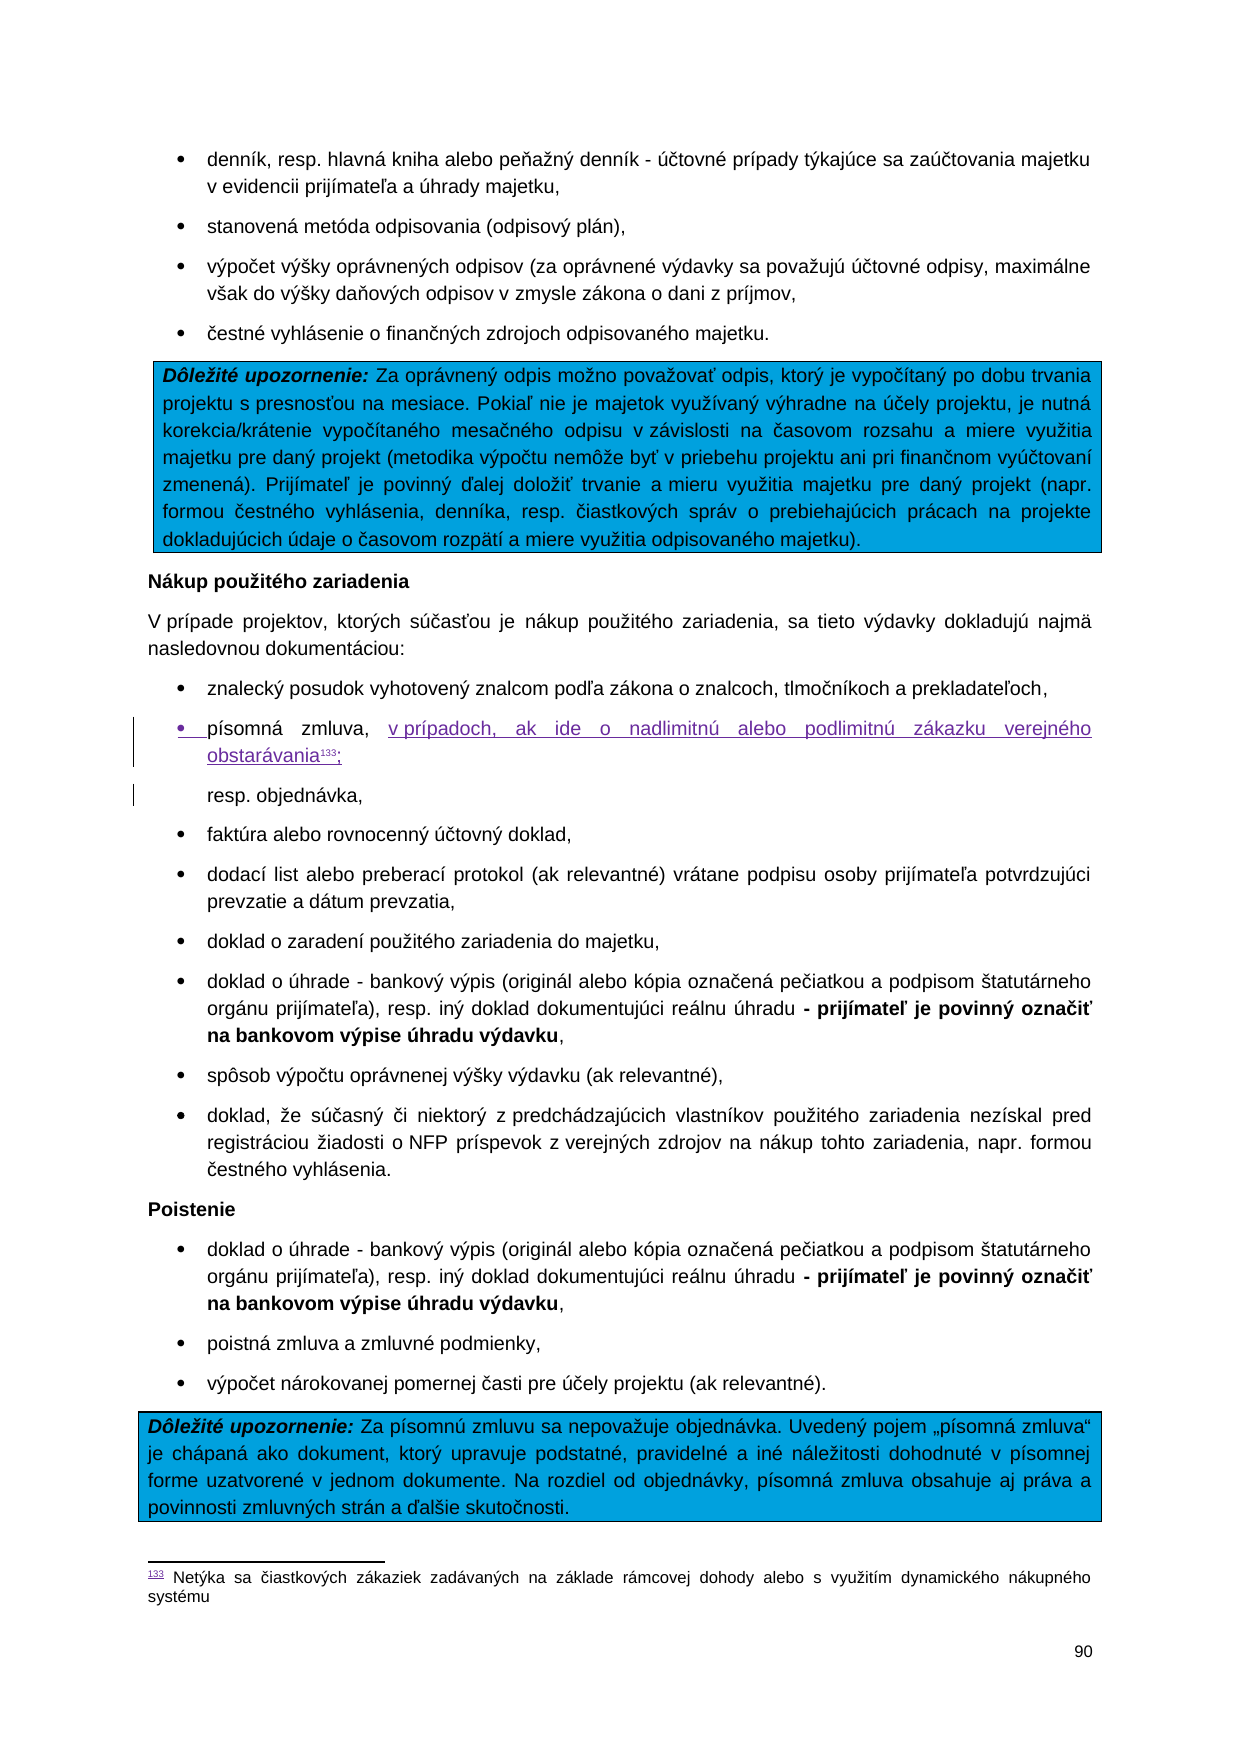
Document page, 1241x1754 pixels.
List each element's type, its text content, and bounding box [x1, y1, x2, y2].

list denník, resp. hlavná kniha alebo peňažný denník - účtovné prípady týkajúce sa zaúčtovania majetku v evidencii prijímateľa a úhrady majetku, [177, 148, 1092, 198]
text V prípade projektov, ktorých súčasťou je nákup použitého zariadenia, sa tieto výdavky dokladujú najmä nasledovnou dokumentáciou: [148, 610, 1092, 660]
list faktúra alebo rovnocenný účtovný doklad, [177, 823, 1092, 846]
list výpočet výšky oprávnených odpisov (za oprávnené výdavky sa považujú účtovné odpisy, maximálne však do výšky daňových odpisov v zmysle zákona o dani z príjmov, [177, 254, 1092, 304]
list spôsob výpočtu oprávnenej výšky výdavku (ak relevantné), [177, 1064, 1092, 1087]
list dodací list alebo preberací protokol (ak relevantné) vrátane podpisu osoby prijímateľa potvrdzujúci prevzatie a dátum prevzatia, [177, 863, 1092, 913]
text Dôležité upozornenie: Za oprávnený odpis možno považovať odpis, ktorý je vypočítaný po dobu trvania projektu s presnosťou na mesiace. Pokiaľ nie je majetok využívaný výhradne na účely projektu, je nutná korekcia/krátenie vypočítaného mesačného odpisu v závislosti na časovom rozsahu a miere využitia majetku pre daný projekt (metodika výpočtu nemôže byť v priebehu projektu ani pri finančnom vyúčtovaní zmenená). Prijímateľ je povinný ďalej doložiť trvanie a mieru využitia majetku pre daný projekt (napr. formou čestného vyhlásenia, denníka, resp. čiastkových správ o prebiehajúcich prácach na projekte dokladujúcich údaje o časovom rozpätí a miere využitia odpisovaného majetku). [154, 362, 1101, 552]
list znalecký posudok vyhotovený znalcom podľa zákona o znalcoch, tlmočníkoch a prekladateľoch, [177, 677, 1092, 700]
list doklad o zaradení použitého zariadenia do majetku, [177, 930, 1092, 953]
list resp. objednávka, [207, 784, 1092, 806]
list písomná zmluva, [177, 717, 1092, 767]
text Poistenie [148, 1198, 1092, 1221]
list stanovená metóda odpisovania (odpisový plán), [177, 215, 1092, 237]
list doklad o úhrade - bankový výpis (originál alebo kópia označená pečiatkou a podpisom štatutárneho orgánu prijímateľa), resp. iný doklad dokumentujúci reálnu úhradu - prijímateľ je povinný označiť na bankovom výpise úhradu výdavku, [177, 970, 1092, 1047]
list doklad o úhrade - bankový výpis (originál alebo kópia označená pečiatkou a podpisom štatutárneho orgánu prijímateľa), resp. iný doklad dokumentujúci reálnu úhradu - prijímateľ je povinný označiť na bankovom výpise úhradu výdavku, [177, 1238, 1092, 1315]
list poistná zmluva a zmluvné podmienky, [177, 1332, 1092, 1355]
list doklad, že súčasný či niektorý z predchádzajúcich vlastníkov použitého zariadenia nezískal pred registráciou žiadosti o NFP príspevok z verejných zdrojov na nákup tohto zariadenia, napr. formou čestného vyhlásenia. [177, 1104, 1092, 1181]
list čestné vyhlásenie o finančných zdrojoch odpisovaného majetku. [177, 321, 1092, 344]
list výpočet nárokovanej pomernej časti pre účely projektu (ak relevantné). [177, 1372, 1092, 1394]
text Nákup použitého zariadenia [148, 570, 1092, 593]
text Dôležité upozornenie: Za písomnú zmluvu sa nepovažuje objednávka. Uvedený pojem „písomná zmluva“ je chápaná ako dokument, ktorý upravuje podstatné, pravidelné a iné náležitosti dohodnuté v písomnej forme uzatvorené v jednom dokumente. Na rozdiel od objednávky, písomná zmluva obsahuje aj práva a povinnosti zmluvných strán a ďalšie skutočnosti. [139, 1413, 1101, 1521]
